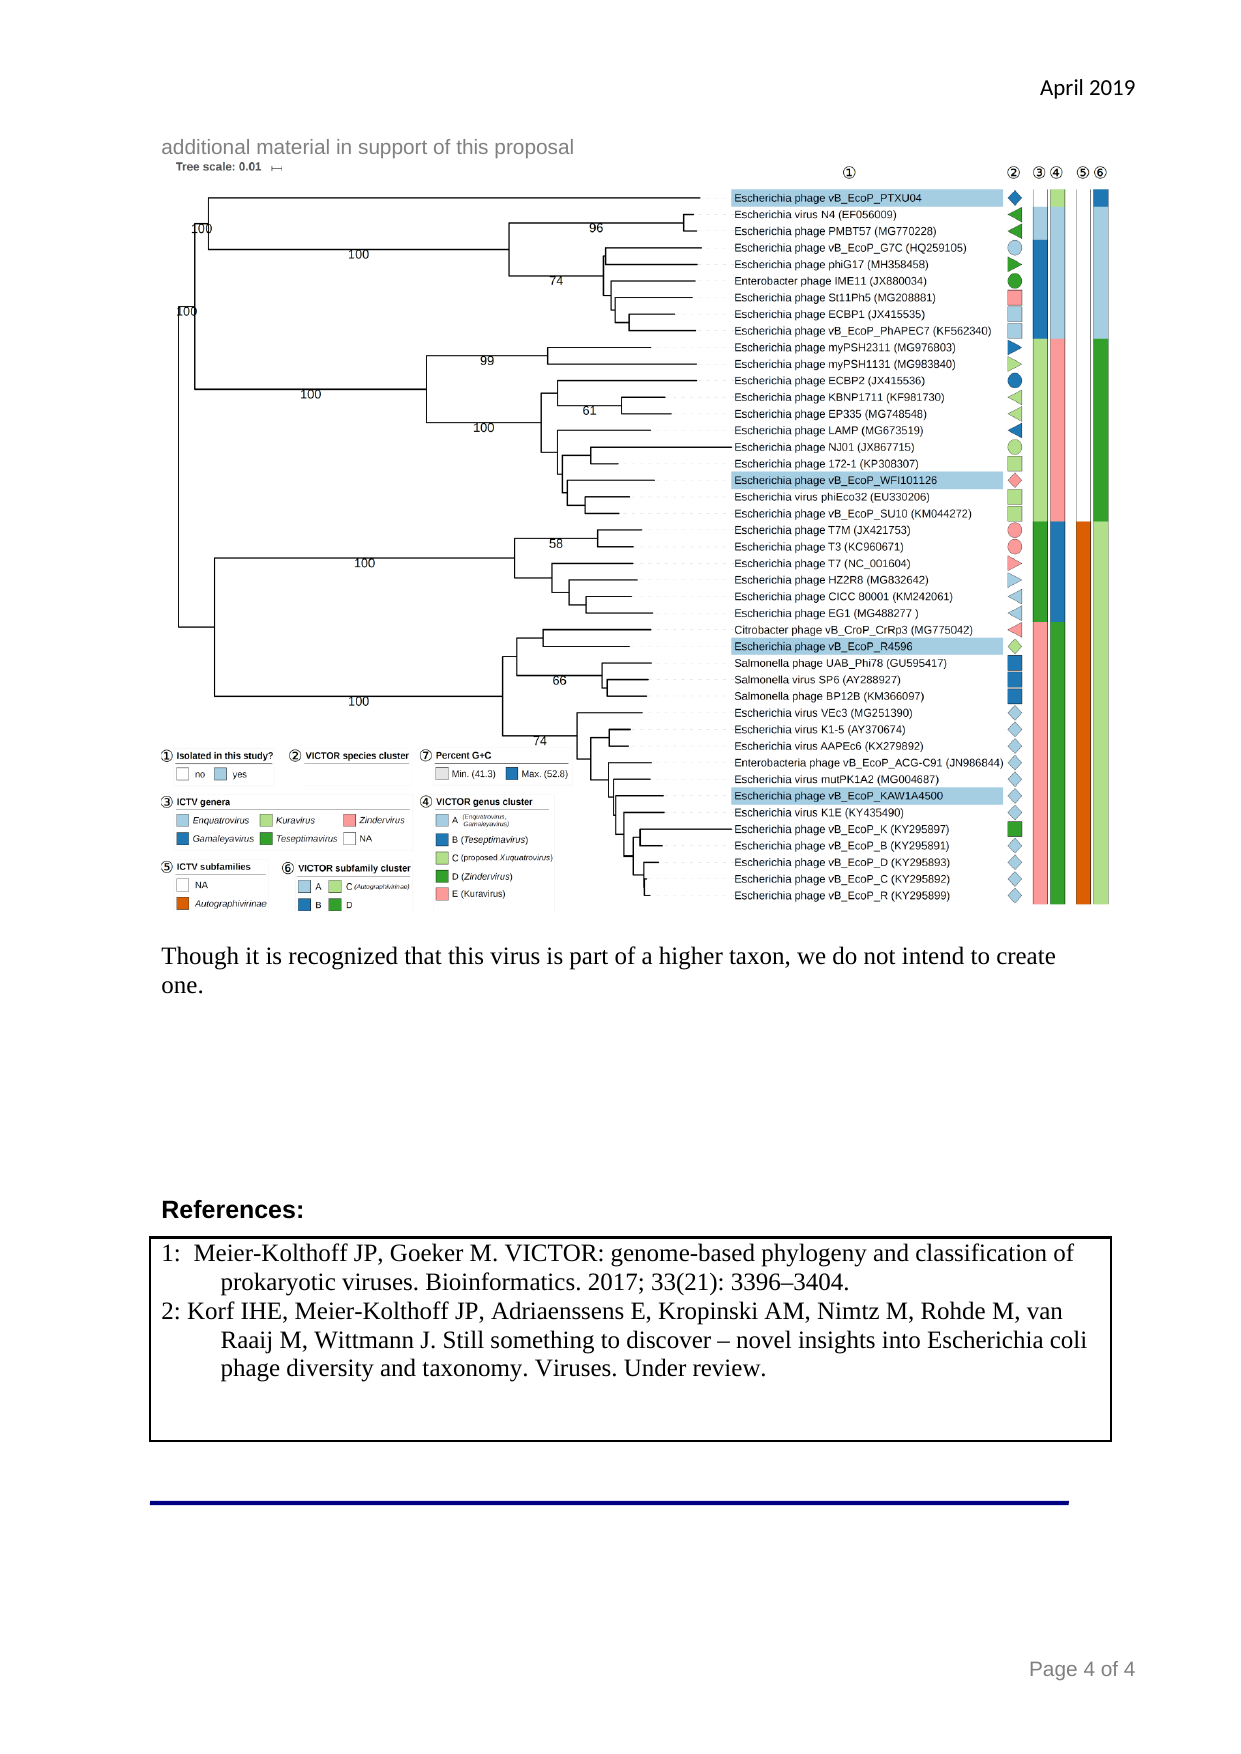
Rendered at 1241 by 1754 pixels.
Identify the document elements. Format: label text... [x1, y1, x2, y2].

table_cell 1: Meier-Kolthoff JP, Goeker M. VICTOR: genome-based phylogeny and classification of prokaryotic viruses. Bioinformatics. 2017; 33(21): 3396–3404. 2: Korf IHE, Meier-Kolthoff JP, Adriaenssens E, Kropinski AM, Nimtz M, Rohde M, van Raaij M, Wittmann J. Still something to discover – novel insights into Escherichia coli phage diversity and taxonomy. Viruses. Under review. [151, 1239, 1110, 1440]
table_header additional material in support of this proposal [150, 135, 1111, 163]
picture [161, 162, 1112, 913]
table_header References: [150, 1195, 1111, 1236]
table_cell Please explain the reasons for the taxonomic changes you are proposing and provide evidence to support them. The following information should be provided, where relevant: Species demarcation criteria: Explain how new species differ from others in the genus and demonstrate that these differences meet the criteria previously established for demarcating between species. If no criteria have previously been established, and if there will now be more than one species in the genus, please state the demarcation criteria you are proposing. Higher taxa: There is no formal requirement to state demarcation criteria when proposing new genera or other higher taxa. However, a similar concept should apply in pursuit of a rational and consistent virus taxonomy. Please indicate the origin of names assigned to new taxa at genus level and above. For each new genus a type species must be designated to represent it. Please explain your choice. Supporting evidence: The use of Figures and Tables is strongly recommended (note that copying from publications will require permission from the copyright holder). For phylogenetic analysis, please provide a tree where branch length is proportional to genetic distance, generated using an appropriate algorithm (Neighbour-Joining, Maximum Likelihood, or Bayesian) and provide evidence of the reliability of the branching (e.g., by bootstrapping). Please refer to the Help Notes file (Taxonomic_Proposals_Help_2019) for more information. Species demarcation criteria We have chosen 95% DNA sequence identity as the criterion for demarcation of species in this new genus. Each of the proposed species differs from the others with more than 5% at the DNA level as confirmed with the BLASTN algorithm. Source of the name of this taxon: The name is derived from the name of the isolated phage of this type, Escherichia phage PTXU04. History: Phage vB_EcoP_PTXU04 is a member of the Podoviridae family. It was isolated from sewage from Wolfenbüttel in 2014. GenBank Summary: BLASTN homologs: None, genomic orphan/singleton Electron micrograph: Phylogeny: The phylogenetic tree was constructed with VICTOR [1], using whole genome sequences of Escherichia phages from different genera of the Podoviridae family at the amino acid level [2]. Though it is recognized that this virus is part of a higher taxon, we do not intend to create one. [150, 163, 1111, 1023]
